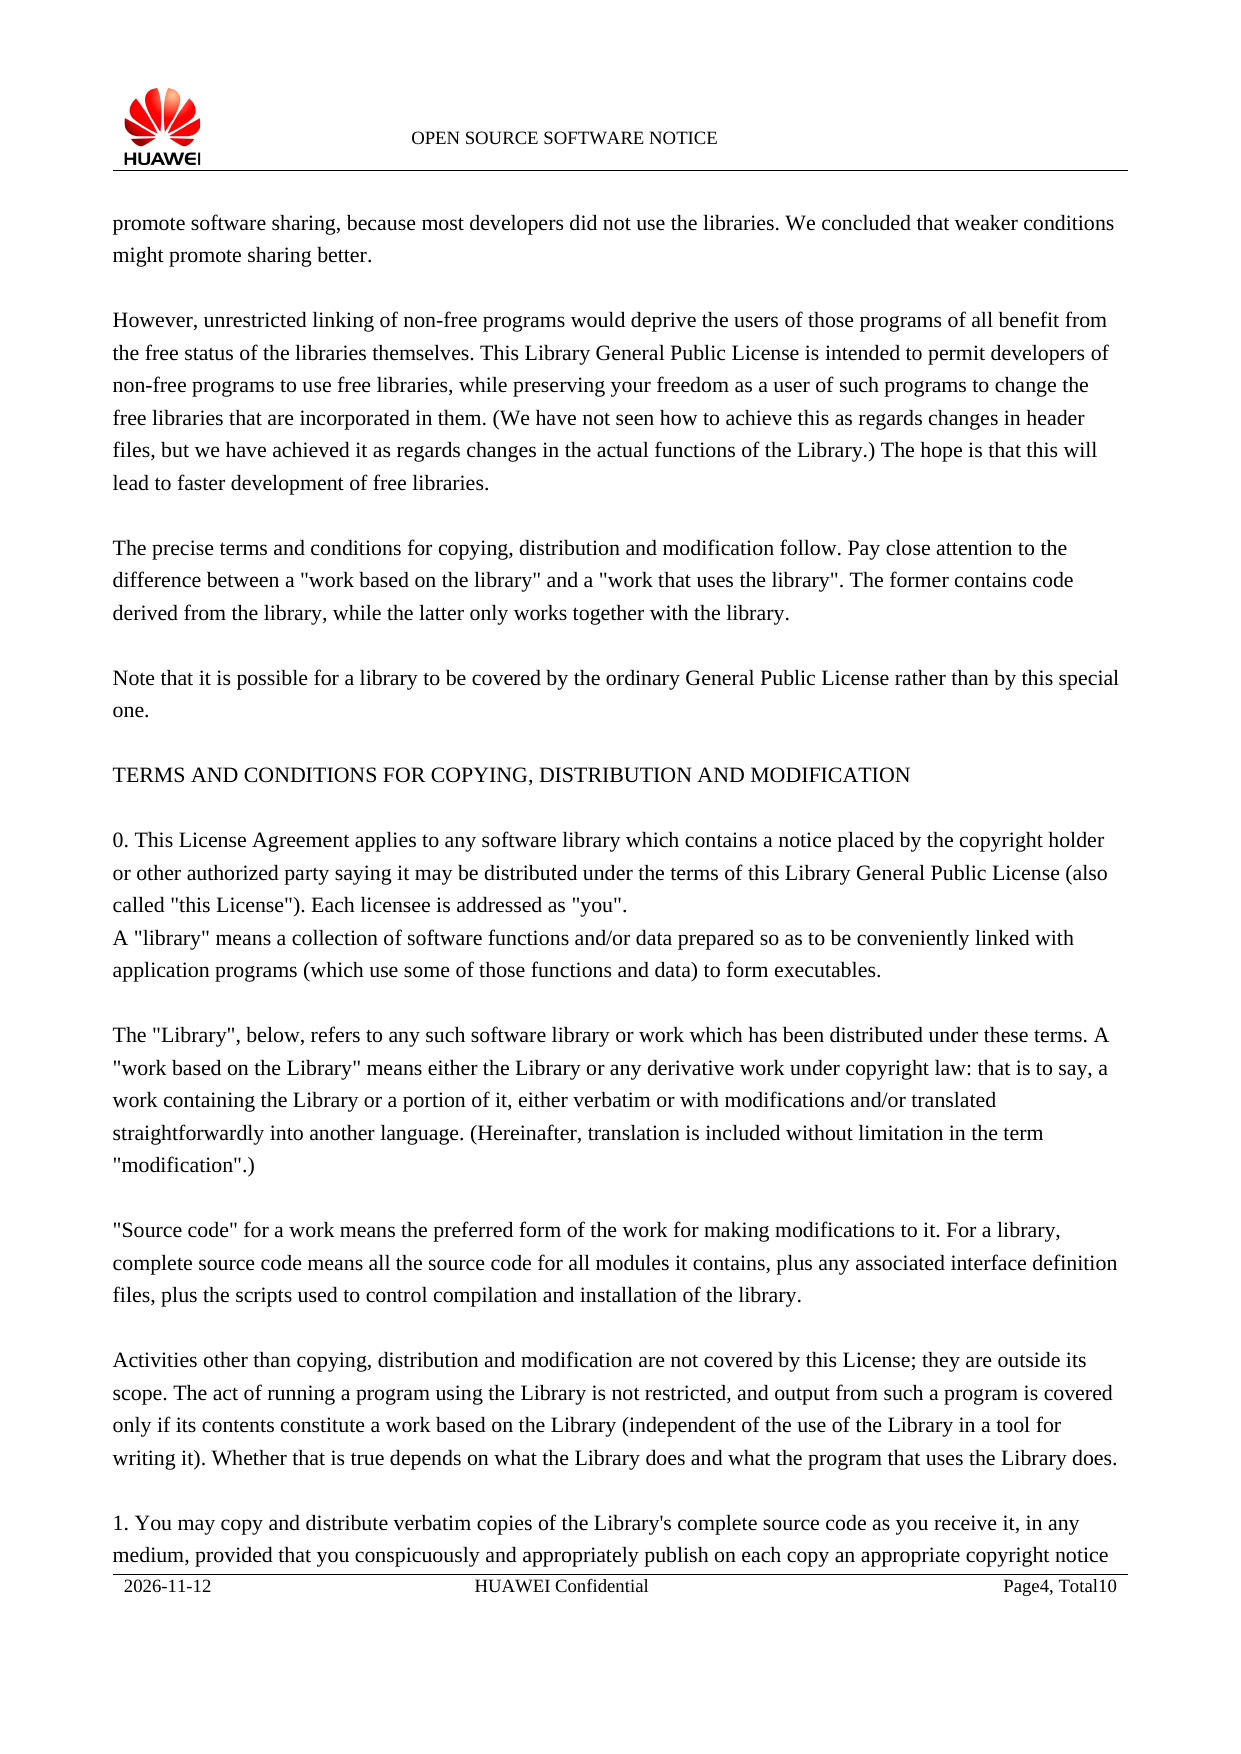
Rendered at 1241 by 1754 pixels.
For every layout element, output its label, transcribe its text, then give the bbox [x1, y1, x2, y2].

picture [124, 88, 201, 165]
